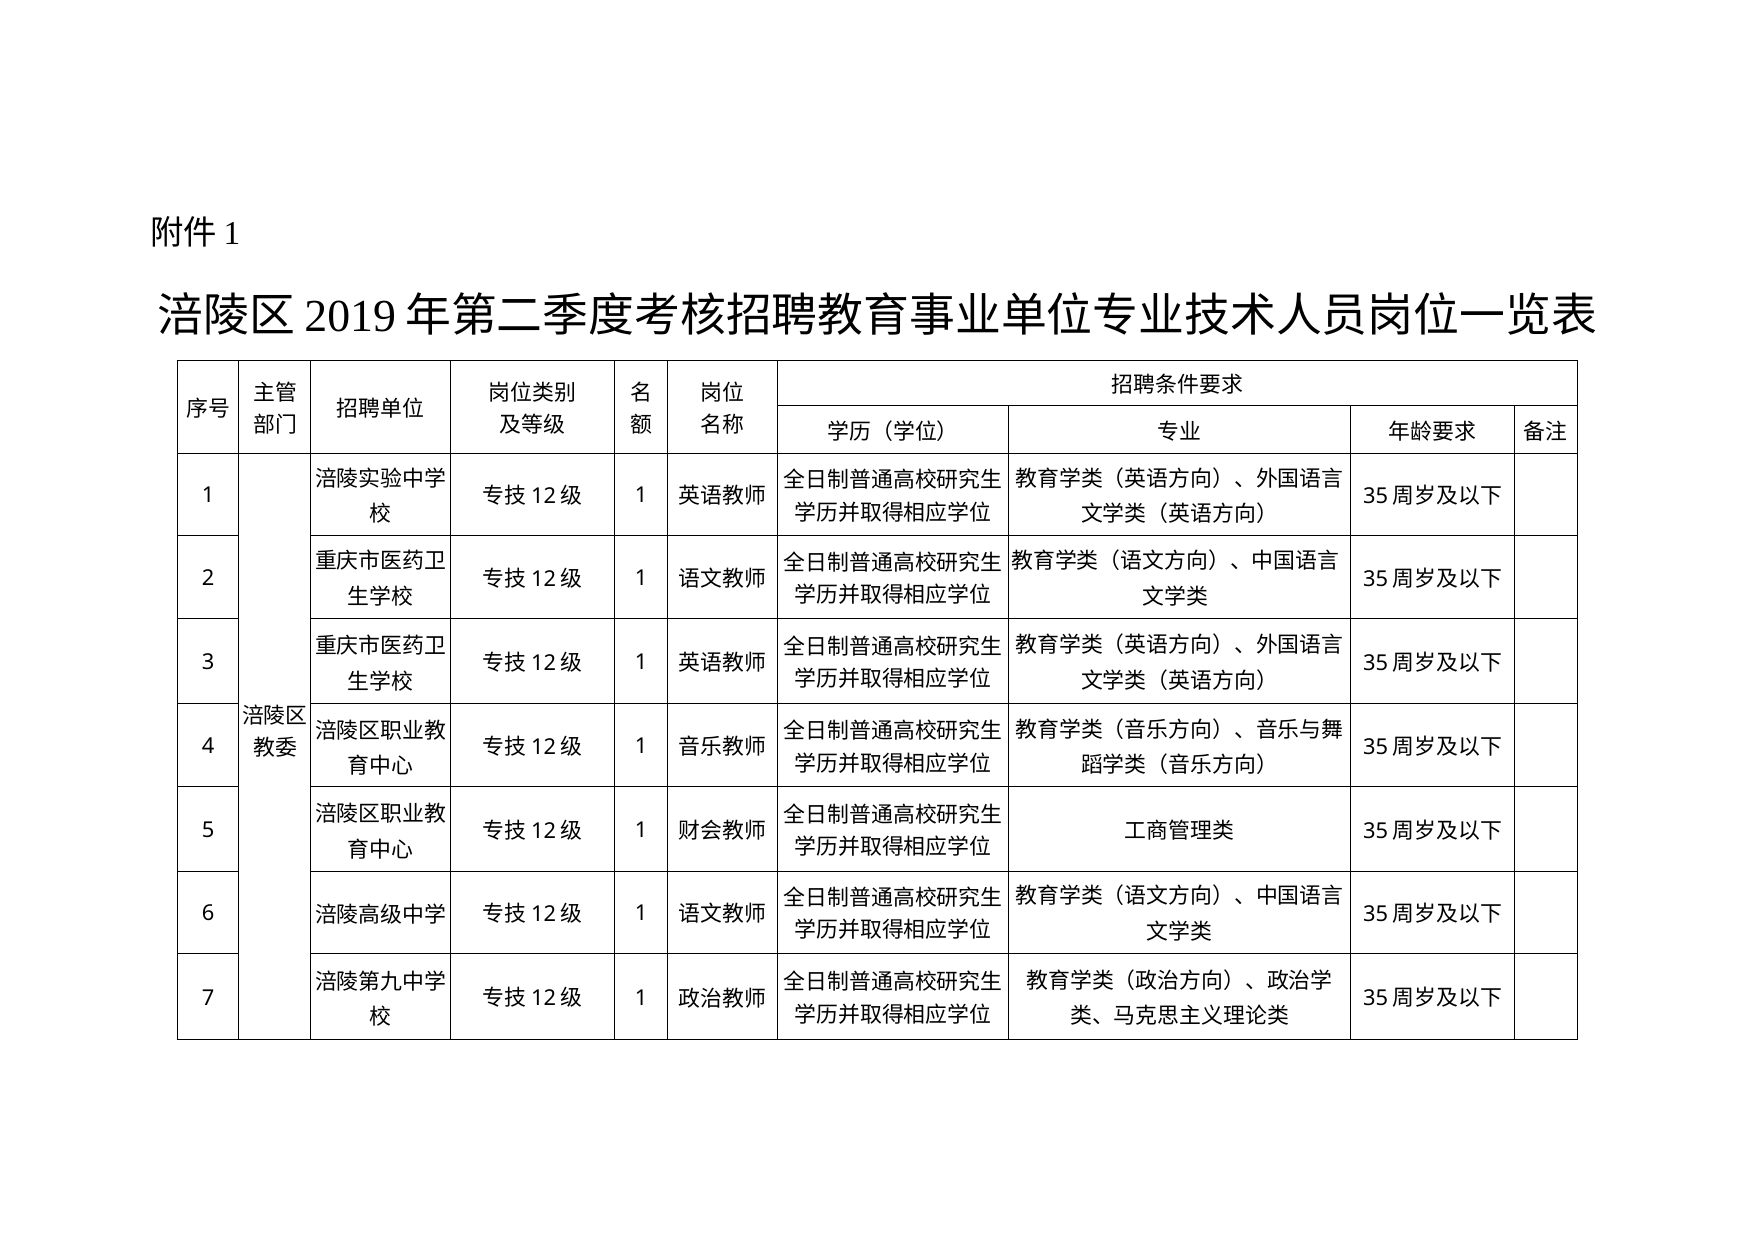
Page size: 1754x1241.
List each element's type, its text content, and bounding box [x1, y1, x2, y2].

table_cell 全日制普通高校研究生学历并取得相应学位 [778, 454, 1008, 535]
table_cell [1515, 954, 1577, 1039]
table_cell 全日制普通高校研究生学历并取得相应学位 [778, 536, 1008, 618]
table_cell 5 [178, 787, 238, 871]
table_header 岗位 名称 [668, 361, 777, 452]
table_cell 专技12级 [451, 454, 614, 535]
table_cell 专技12级 [451, 704, 614, 786]
table_cell [1515, 787, 1577, 871]
table_cell 1 [615, 454, 667, 535]
table_cell 专业 [1009, 406, 1350, 452]
table_cell 教育学类（语文方向）、中国语言文学类 [1009, 536, 1350, 618]
table_cell [1515, 619, 1577, 703]
table_header 招聘条件要求 [778, 361, 1577, 405]
table_cell 政治教师 [668, 954, 777, 1039]
table_cell 涪陵区职业教育中心 [311, 704, 450, 786]
table_cell 涪陵区教委 [239, 454, 310, 1039]
table_cell 7 [178, 954, 238, 1039]
table_cell 工商管理类 [1009, 787, 1350, 871]
table_header 岗位类别 及等级 [451, 361, 614, 452]
table_cell 重庆市医药卫生学校 [311, 619, 450, 703]
table_header 序号 [178, 361, 238, 452]
table_cell 专技12级 [451, 954, 614, 1039]
table_cell 1 [615, 619, 667, 703]
table_cell 语文教师 [668, 872, 777, 953]
table_cell 35周岁及以下 [1351, 619, 1514, 703]
table_cell 1 [615, 704, 667, 786]
table_cell 35周岁及以下 [1351, 954, 1514, 1039]
table_cell 教育学类（语文方向）、中国语言文学类 [1009, 872, 1350, 953]
table_cell 语文教师 [668, 536, 777, 618]
table_cell 全日制普通高校研究生学历并取得相应学位 [778, 787, 1008, 871]
table_cell 6 [178, 872, 238, 953]
table_cell 教育学类（音乐方向）、音乐与舞蹈学类（音乐方向） [1009, 704, 1350, 786]
table_cell 1 [615, 536, 667, 618]
table_cell 年龄要求 [1351, 406, 1514, 452]
table_cell 全日制普通高校研究生学历并取得相应学位 [778, 954, 1008, 1039]
table_cell 35周岁及以下 [1351, 454, 1514, 535]
table_cell 备注 [1515, 406, 1577, 452]
table_header 主管 部门 [239, 361, 310, 452]
table_cell 1 [615, 954, 667, 1039]
table_cell 专技12级 [451, 787, 614, 871]
table_cell 35周岁及以下 [1351, 872, 1514, 953]
table_cell 涪陵第九中学校 [311, 954, 450, 1039]
table_cell 音乐教师 [668, 704, 777, 786]
table_cell 学历（学位） [778, 406, 1008, 452]
table_cell 2 [178, 536, 238, 618]
table_cell 专技12级 [451, 872, 614, 953]
table_cell 全日制普通高校研究生学历并取得相应学位 [778, 704, 1008, 786]
table_cell 涪陵区职业教育中心 [311, 787, 450, 871]
table_header 名额 [615, 361, 667, 452]
table_cell 涪陵高级中学 [311, 872, 450, 953]
table_cell 1 [615, 872, 667, 953]
table_cell 专技12级 [451, 619, 614, 703]
text 涪陵区2019年第二季度考核招聘教育事业单位专业技术人员岗位一览表 [150, 263, 1604, 360]
table_cell 3 [178, 619, 238, 703]
table_cell 教育学类（英语方向）、外国语言文学类（英语方向） [1009, 619, 1350, 703]
table_cell 1 [178, 454, 238, 535]
table_cell 涪陵实验中学校 [311, 454, 450, 535]
table_cell 4 [178, 704, 238, 786]
table_cell [1515, 704, 1577, 786]
table_header 招聘单位 [311, 361, 450, 452]
table_cell 英语教师 [668, 454, 777, 535]
table_cell 35周岁及以下 [1351, 787, 1514, 871]
table_cell 教育学类（英语方向）、外国语言文学类（英语方向） [1009, 454, 1350, 535]
table_cell 英语教师 [668, 619, 777, 703]
table_cell 教育学类（政治方向）、政治学类、马克思主义理论类 [1009, 954, 1350, 1039]
table_cell [1515, 872, 1577, 953]
table_cell 35周岁及以下 [1351, 536, 1514, 618]
table_cell [1515, 454, 1577, 535]
table_cell 重庆市医药卫生学校 [311, 536, 450, 618]
text 附件1 [150, 198, 1604, 263]
table_cell 财会教师 [668, 787, 777, 871]
table_cell [1515, 536, 1577, 618]
table_cell 35周岁及以下 [1351, 704, 1514, 786]
table_cell 全日制普通高校研究生学历并取得相应学位 [778, 872, 1008, 953]
table_cell 1 [615, 787, 667, 871]
table_cell 全日制普通高校研究生学历并取得相应学位 [778, 619, 1008, 703]
table_cell 专技12级 [451, 536, 614, 618]
